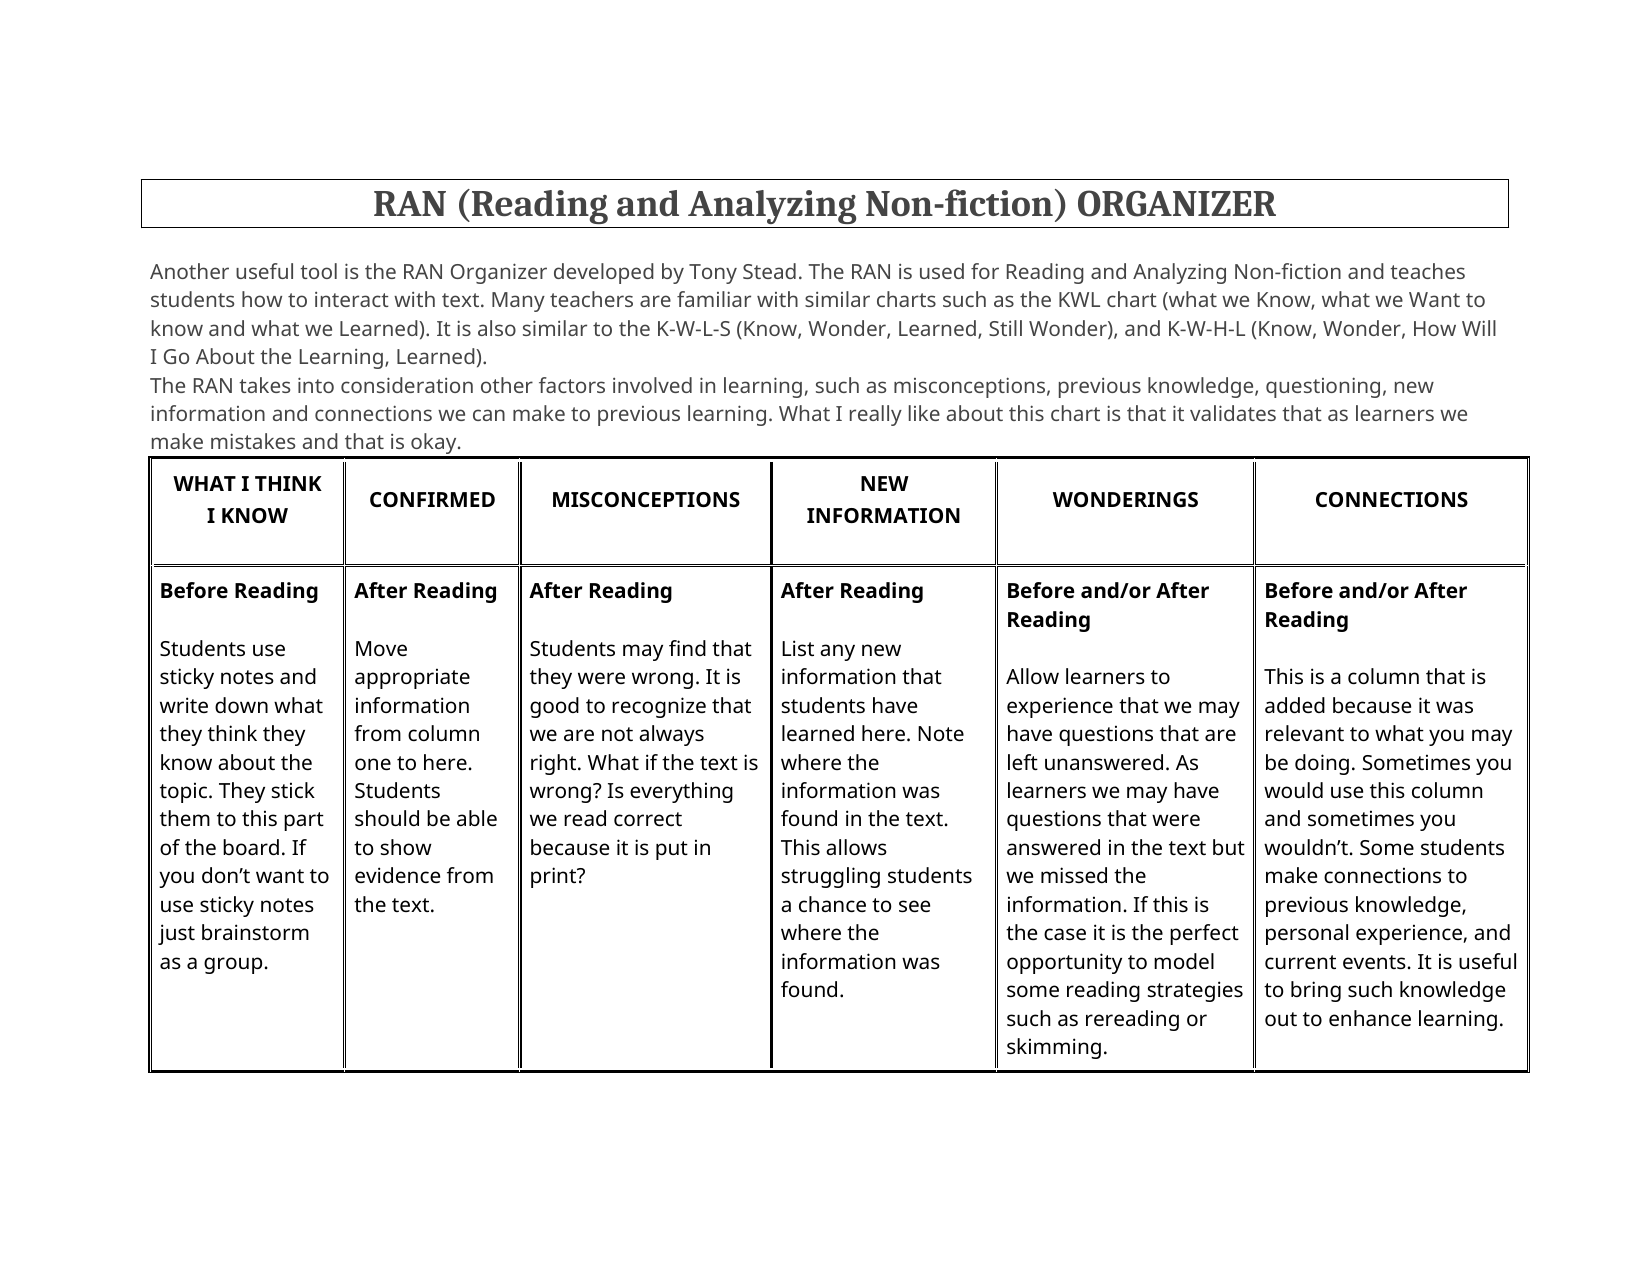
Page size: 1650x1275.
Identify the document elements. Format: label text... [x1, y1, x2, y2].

table_cell Before and/or After This is a column that is added because it was relevant to what you may be doing. Sometimes you would use this column and sometimes you wouldn’t. Some students make connections to previous knowledge, personal experience, and current events. It is useful to bring such knowledge out to enhance learning. [1255, 564, 1528, 1070]
table_header WONDERINGS [997, 459, 1255, 564]
text RAN (Reading and Analyzing Non-fiction) ORGANIZER [142, 180, 1508, 227]
table_cell Before and/or After Allow learners to experience that we may have questions that are left unanswered. As learners we may have questions that were answered in the text but we missed the information. If this is the case it is the perfect opportunity to model some reading strategies such as rereading or skimming. [997, 567, 1255, 1070]
text Another useful tool is the RAN Organizer developed by Tony Stead. The RAN is used for and Analyzing Non-fiction and teaches students how to interact with text. Many teachers are familiar with similar charts such as the KWL chart (what we Know, what we Want to know and what we Learned). It is also similar to the K-W-L-S (Know, Wonder, Learned, Still Wonder), and K-W-H-L (Know, Wonder, How Will I Go About the Learning, Learned). [150, 257, 1500, 371]
text The RAN takes into consideration other factors involved in learning, such as misconceptions, previous knowledge, questioning, new information and connections we can make to previous learning. What I really like about this chart is that it validates that as learners we make mistakes and that is okay. [150, 371, 1500, 456]
table_header NEW INFORMATION [771, 459, 997, 564]
table_header MISCONCEPTIONS [520, 459, 771, 564]
table_cell Before Reading Students use sticky notes and write down what they think they know about the topic. They stick them to this part of the board. If you don’t want to use sticky notes just brainstorm as a group. [150, 564, 345, 1070]
table_cell After Move appropriate information from column one to here. Students should be able to show evidence from the text. [345, 564, 520, 1070]
table_header CONNECTIONS [1255, 459, 1527, 564]
table_cell After List any new information that students have learned here. Note where the information was found in the text. This allows struggling students a chance to see where the information was found. [771, 567, 997, 1070]
table_cell After Students may find that they were wrong. It is good to recognize that we are not always right. What if the text is wrong? Is everything we read correct because it is put in print? [520, 567, 771, 1070]
table_header WHAT I THINK I KNOW [152, 459, 345, 564]
table_header CONFIRMED [345, 458, 520, 564]
